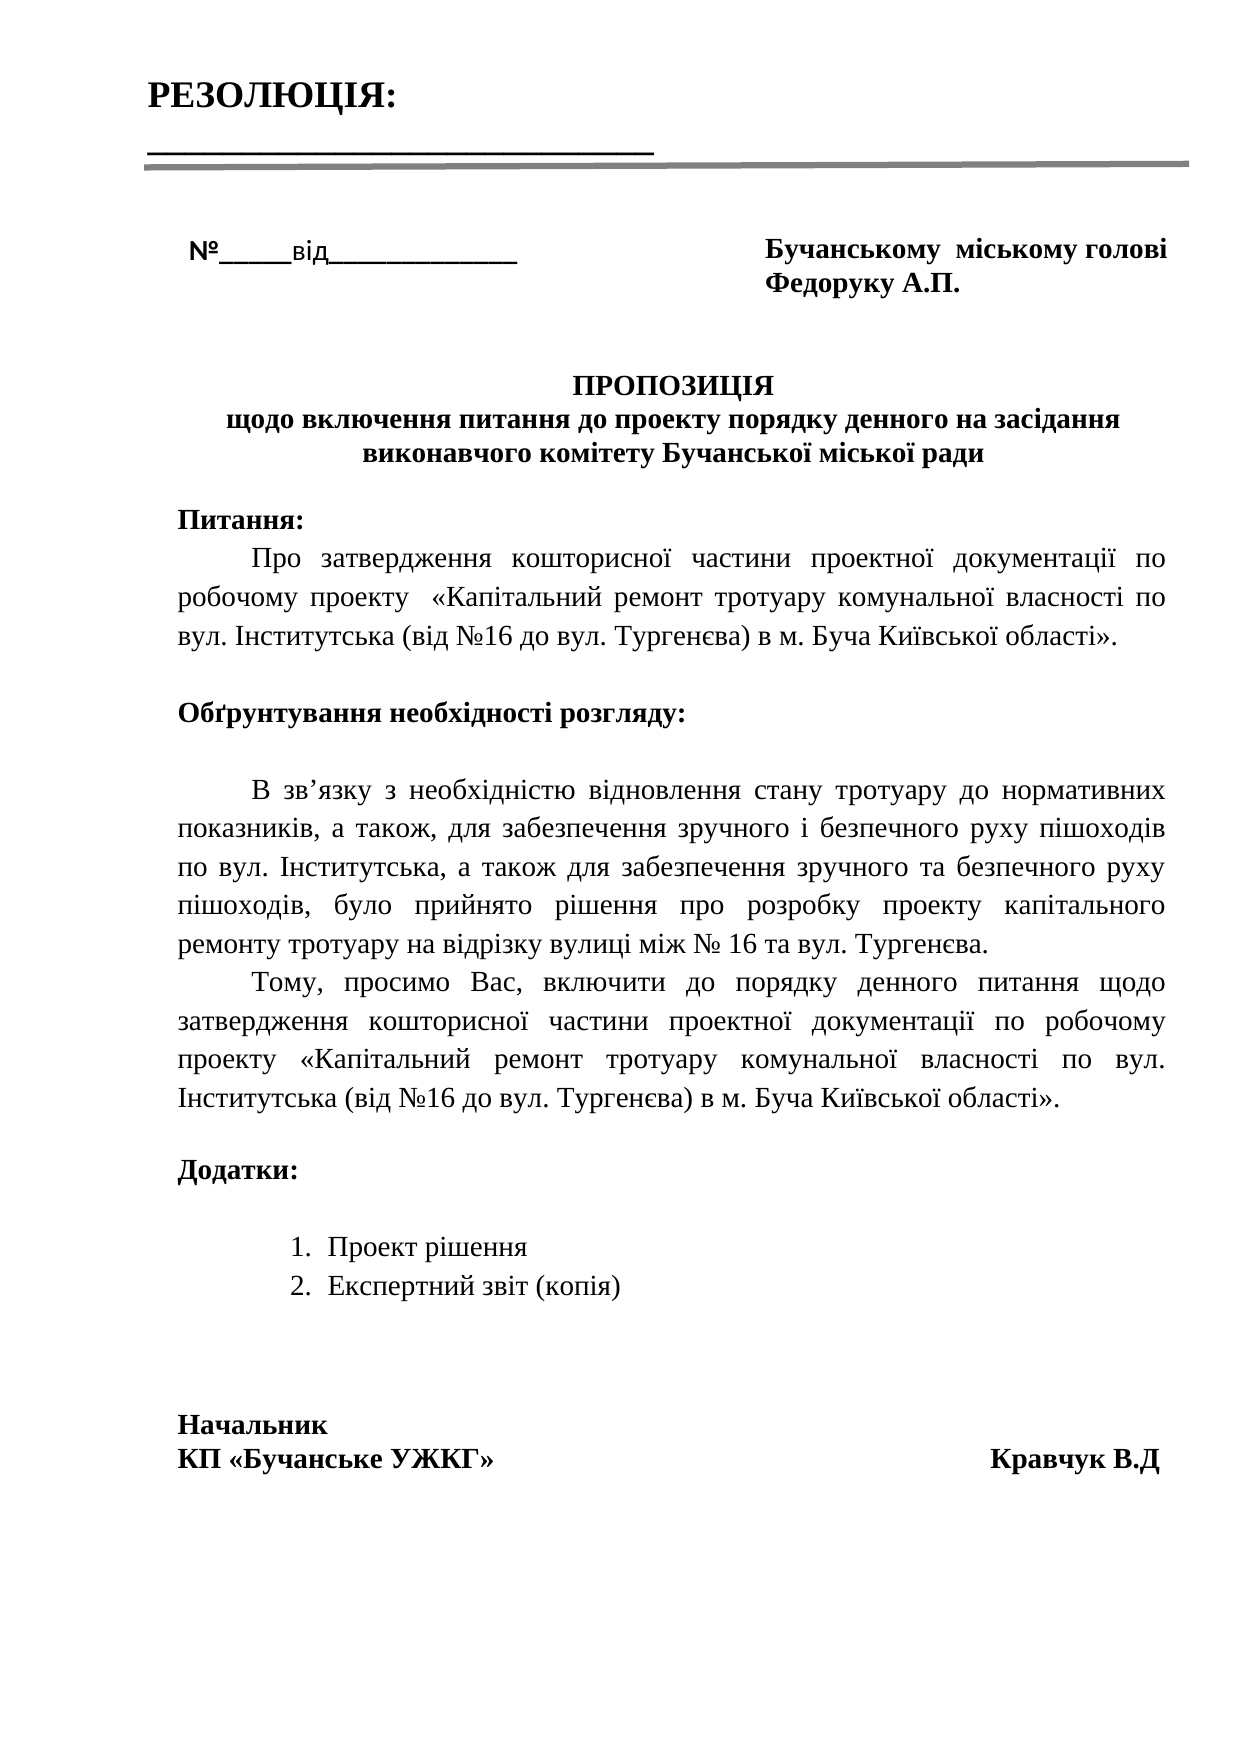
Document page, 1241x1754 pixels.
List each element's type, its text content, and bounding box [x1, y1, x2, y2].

table_header Бучанському міському голові Федоруку А.П. [750, 232, 1207, 301]
text ПРОПОЗИЦІЯ [177, 368, 1169, 401]
list Експертний звіт (копія) [290, 1268, 1167, 1302]
text щодо включення питання до проекту порядку денного на засідання виконавчого комітету Бучанської міської ради [177, 401, 1169, 468]
text Питання: [177, 502, 1167, 536]
text В зв’язку з необхідністю відновлення стану тротуару до нормативних показників, а також, для забезпечення зручного і безпечного руху пішоходів по вул. Інститутська, а також для забезпечення зручного та безпечного руху пішоходів, було прийнято рішення про розробку проекту капітального ремонту тротуару на відрізку вулиці між № 16 та вул. Тургенєва. [177, 772, 1167, 959]
table_header №_____від_____________ [177, 232, 749, 301]
text Обґрунтування необхідності розгляду: [177, 695, 1167, 728]
text Тому, просимо Вас, включити до порядку денного питання щодо затвердження кошторисної частини проектної документації по робочому проекту «Капітальний ремонт тротуару комунальної власності по вул. Інститутська (від №16 до вул. Тургенєва) в м. Буча Київської області». [177, 964, 1167, 1114]
text Начальник [177, 1407, 1169, 1441]
text Додатки: [177, 1152, 1167, 1186]
text КП «Бучанське УЖКГ» Кравчук В.Д [177, 1441, 1169, 1474]
list Проект рішення [290, 1229, 1167, 1263]
text Про затвердження кошторисної частини проектної документації по робочому проекту «Капітальний ремонт тротуару комунальної власності по вул. Інститутська (від №16 до вул. Тургенєва) в м. Буча Київської області». [177, 541, 1167, 651]
